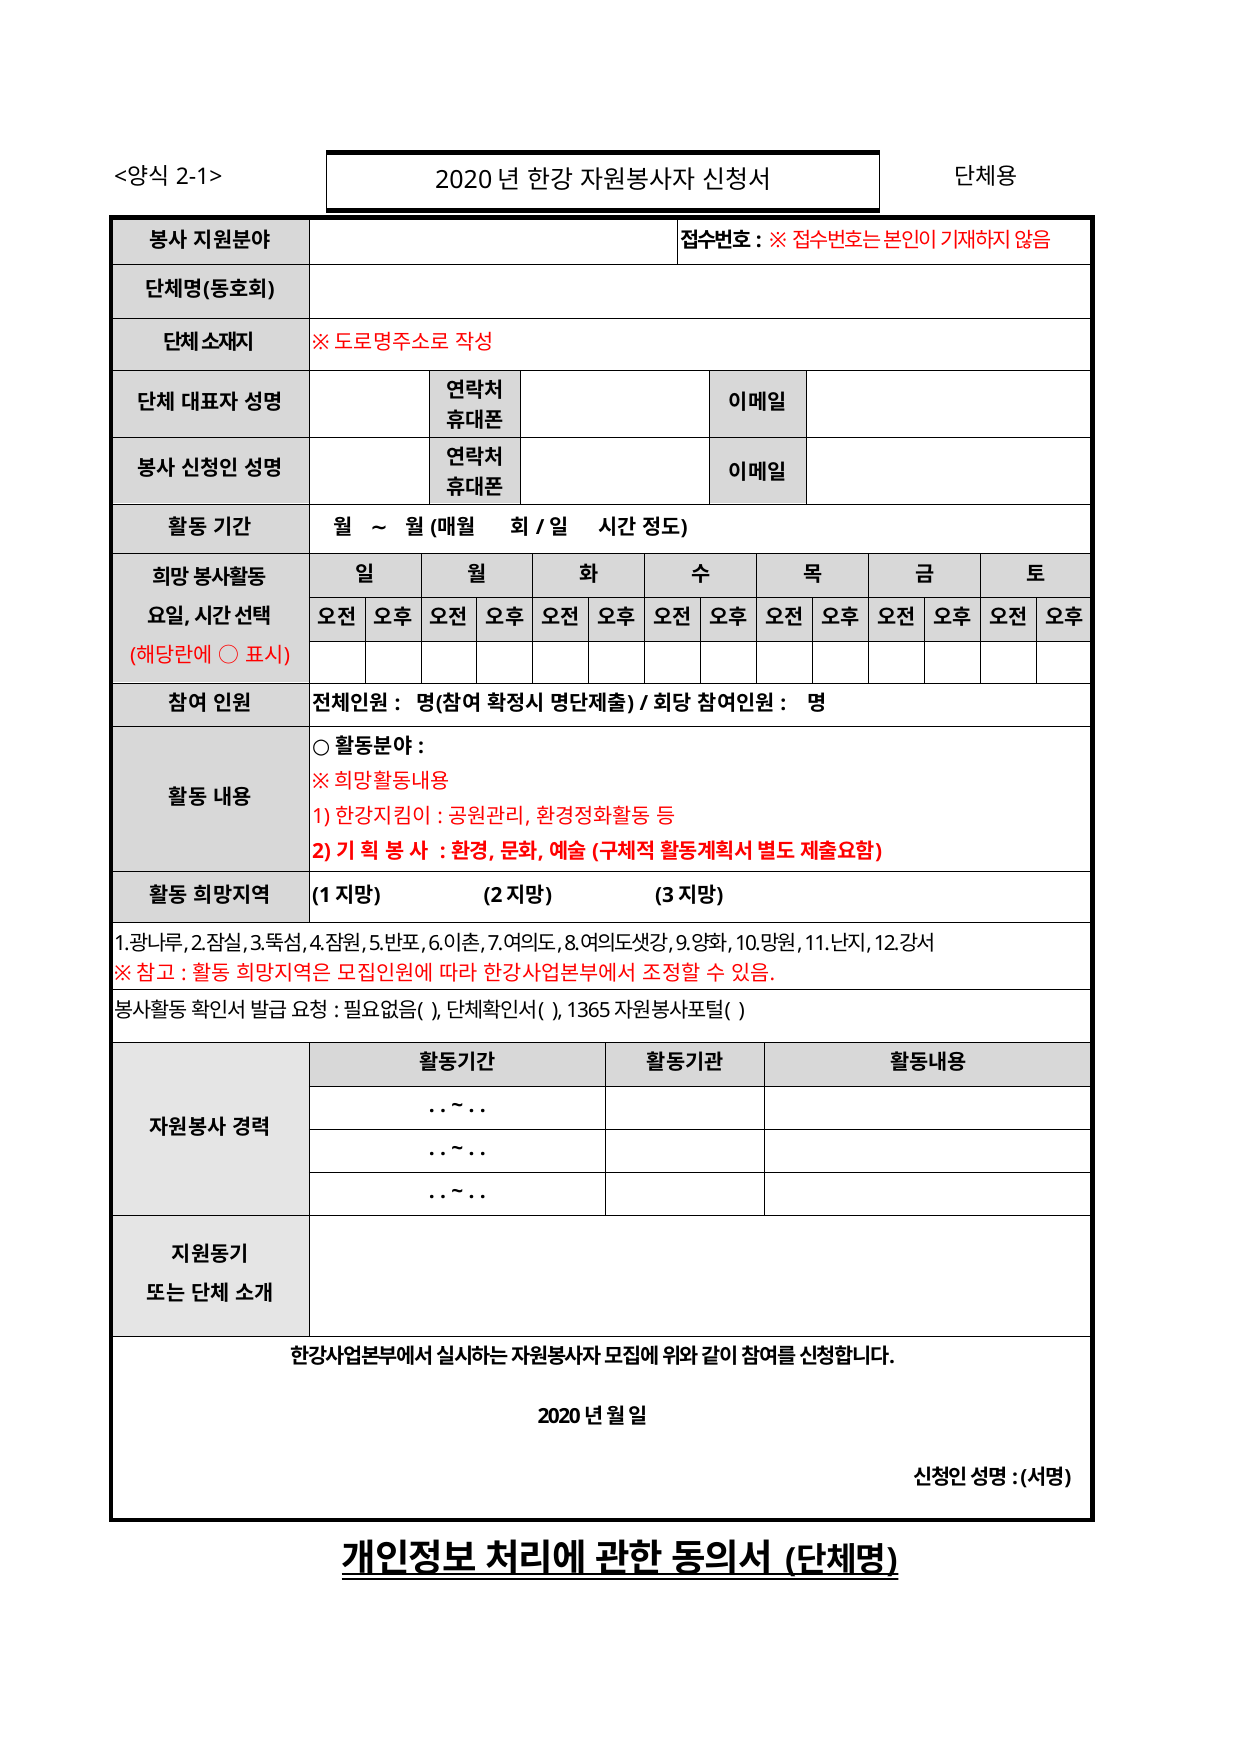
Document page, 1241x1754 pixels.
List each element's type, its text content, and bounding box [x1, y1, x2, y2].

table_cell [477, 642, 532, 682]
table_cell 자원봉사 경력 [113, 1043, 309, 1215]
table_cell 오전 [645, 598, 700, 641]
table_cell [869, 642, 924, 682]
table_cell [1037, 642, 1090, 682]
table_cell [765, 1087, 1090, 1129]
table_cell 단체 소재지 [113, 319, 309, 370]
table_cell [310, 438, 429, 503]
table_cell 이메일 [710, 438, 806, 503]
table_cell . . ~ . . [310, 1173, 605, 1215]
table_cell [880, 208, 1092, 215]
table_cell 금 [869, 554, 980, 597]
table_cell [422, 642, 476, 682]
table_cell 오전 [310, 598, 365, 641]
table_cell 활동기간 [310, 1043, 605, 1086]
table_cell [111, 208, 327, 215]
table_cell 봉사활동 확인서 발급 요청 : 필요없음( ), 단체확인서( ), 1365자원봉사포털( ) [113, 990, 1090, 1042]
table_cell [589, 642, 644, 682]
table_cell 단체명(동호회) [113, 265, 309, 318]
table_cell 오후 [1037, 598, 1090, 641]
table_cell 오후 [589, 598, 644, 641]
table_cell (1지망) (2지망) (3지망) [310, 872, 1090, 922]
table_cell 1.광나루, 2.잠실, 3.뚝섬, 4.잠원, 5.반포, 6.이촌, 7.여의도, 8.여의도샛강, 9.양화, 10.망원, 11.난지, 12.강서 ※ 참고 : 활동 희망지역은 모집인원에 따라 한강사업본부에서 조정할 수 있음. [113, 923, 1090, 989]
table_cell 지원동기 또는 단체 소개 [113, 1216, 309, 1336]
table_cell 월 [422, 554, 532, 597]
table_cell 오후 [813, 598, 868, 641]
table_cell 활동 기간 [113, 505, 309, 553]
table_cell 일 [310, 554, 421, 597]
table_header 단체용 [880, 150, 1092, 208]
table_cell [533, 642, 588, 682]
table_cell . . ~ . . [310, 1130, 605, 1172]
table_cell [807, 438, 1090, 503]
table_cell 오전 [757, 598, 812, 641]
table_cell [813, 642, 868, 682]
table_cell 활동 내용 [113, 727, 309, 871]
table_header 2020년 한강 자원봉사자 신청서 [327, 155, 879, 208]
table_cell [521, 438, 709, 503]
table_cell [310, 265, 1090, 318]
table_cell 연락처 휴대폰 [430, 438, 520, 503]
table_cell 봉사 신청인 성명 [113, 438, 309, 503]
table_cell [701, 642, 756, 682]
table_cell ○ 활동분야 : ※ 희망활동내용 1) 한강지킴이 : 공원관리, 환경정화활동 등 2) 기획봉사 : 환경, 문화, 예술 (구체적 활동계획서 별도 제출요함) [310, 727, 1090, 871]
table_cell [807, 371, 1090, 437]
table_cell 오후 [366, 598, 421, 641]
table_cell 토 [981, 554, 1090, 597]
table_cell 활동내용 [765, 1043, 1090, 1086]
table_cell 단체 대표자 성명 [113, 371, 309, 437]
table_cell [757, 642, 812, 682]
table_cell 활동 희망지역 [113, 872, 309, 922]
table_cell [765, 1130, 1090, 1172]
table_cell [310, 220, 677, 264]
table_cell [606, 1130, 764, 1172]
table_cell 오후 [925, 598, 980, 641]
table_cell . . ~ . . [310, 1087, 605, 1129]
table_cell [310, 1216, 1090, 1336]
table_cell 목 [757, 554, 868, 597]
table_cell 화 [533, 554, 644, 597]
table_cell 이메일 [710, 371, 806, 437]
table_cell [521, 371, 709, 437]
table_cell 오전 [869, 598, 924, 641]
text 개인정보 처리에 관한 동의서 (단체명) [112, 1527, 1128, 1582]
table_cell 한강사업본부에서 실시하는 자원봉사자 모집에 위와 같이 참여를 신청합니다. 2020년 월 일 신청인 성명 : (서명) [113, 1337, 1090, 1517]
table_cell 봉사 지원분야 [113, 220, 309, 264]
table_cell [310, 642, 365, 682]
table_cell 참여 인원 [113, 684, 309, 726]
table_cell [606, 1173, 764, 1215]
table_cell 접수번호 : ※ 접수번호는 본인이 기재하지 않음 [678, 220, 1090, 264]
table_cell [606, 1087, 764, 1129]
table_cell [310, 371, 429, 437]
table_header <양식 2-1> [111, 150, 326, 208]
table_cell 오전 [533, 598, 588, 641]
table_cell 오후 [701, 598, 756, 641]
table_cell 희망 봉사활동 요일, 시간 선택 (해당란에 ○ 표시) [113, 554, 309, 682]
table_cell [765, 1173, 1090, 1215]
table_cell 활동기관 [606, 1043, 764, 1086]
table_cell 연락처 휴대폰 [430, 371, 520, 437]
table_cell [366, 642, 421, 682]
table_cell [981, 642, 1036, 682]
table_cell [111, 1522, 1092, 1527]
table_cell ※ 도로명주소로 작성 [310, 319, 1090, 370]
table_cell 오후 [477, 598, 532, 641]
table_cell [645, 642, 700, 682]
table_cell 오전 [422, 598, 476, 641]
table_cell 수 [645, 554, 756, 597]
table_cell 오전 [981, 598, 1036, 641]
table_cell [925, 642, 980, 682]
table_cell 전체인원 : 명(참여 확정시 명단제출) / 회당 참여인원 : 명 [310, 684, 1090, 726]
table_cell 월 ∼ 월 (매월 회 / 일 시간 정도) [310, 505, 1090, 553]
